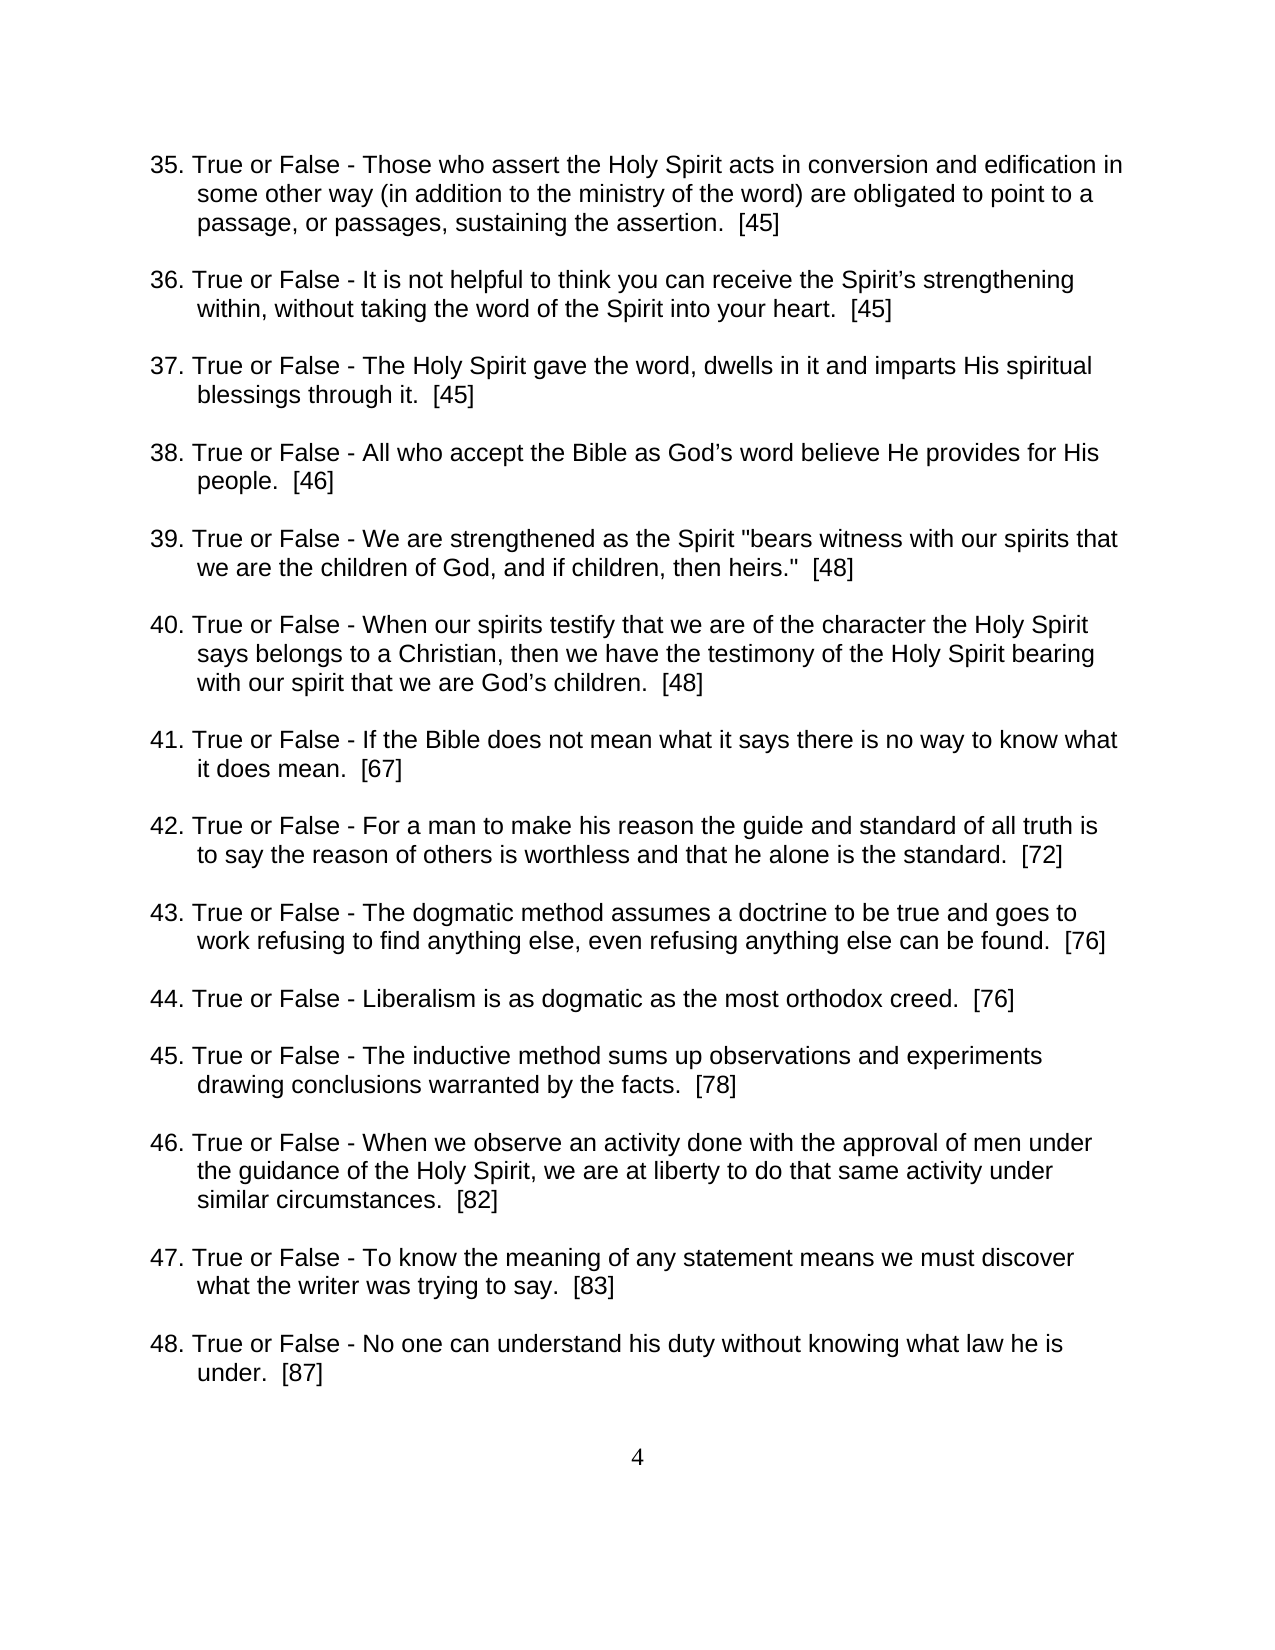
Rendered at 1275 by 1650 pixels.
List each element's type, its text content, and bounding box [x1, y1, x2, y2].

text 47. True or False - To know the meaning of any statement means we must discover what the writer was trying to say. [83] [150, 1242, 1125, 1300]
text 41. True or False - If the Bible does not mean what it says there is no way to know what it does mean. [67] [150, 725, 1125, 782]
text 43. True or False - The dogmatic method assumes a doctrine to be true and goes to work refusing to find anything else, even refusing anything else can be found. [76] [150, 897, 1125, 955]
text 40. True or False - When our spirits testify that we are of the character the Holy Spirit says belongs to a Christian, then we have the testimony of the Holy Spirit bearing with our spirit that we are God’s children. [48] [150, 610, 1125, 696]
text 44. True or False - Liberalism is as dogmatic as the most orthodox creed. [76] [150, 984, 1125, 1012]
text 36. True or False - It is not helpful to think you can receive the Spirit’s strengthening within, without taking the word of the Spirit into your heart. [45] [150, 265, 1125, 322]
text 38. True or False - All who accept the Bible as God’s word believe He provides for His people. [46] [150, 437, 1125, 495]
text 37. True or False - The Holy Spirit gave the word, dwells in it and imparts His spiritual blessings through it. [45] [150, 351, 1125, 409]
text 35. True or False - Those who assert the Holy Spirit acts in conversion and edification in some other way (in addition to the ministry of the word) are obligated to point to a passage, or passages, sustaining the assertion. [45] [150, 150, 1125, 236]
text 45. True or False - The inductive method sums up observations and experiments drawing conclusions warranted by the facts. [78] [150, 1041, 1125, 1099]
text 39. True or False - We are strengthened as the Spirit "bears witness with our spirits that we are the children of God, and if children, then heirs." [48] [150, 524, 1125, 581]
text 48. True or False - No one can understand his duty without knowing what law he is under. [87] [150, 1329, 1125, 1386]
text 42. True or False - For a man to make his reason the guide and standard of all truth is to say the reason of others is worthless and that he alone is the standard. [72] [150, 811, 1125, 869]
text 46. True or False - When we observe an activity done with the approval of men under the guidance of the Holy Spirit, we are at liberty to do that same activity under similar circumstances. [82] [150, 1127, 1125, 1214]
